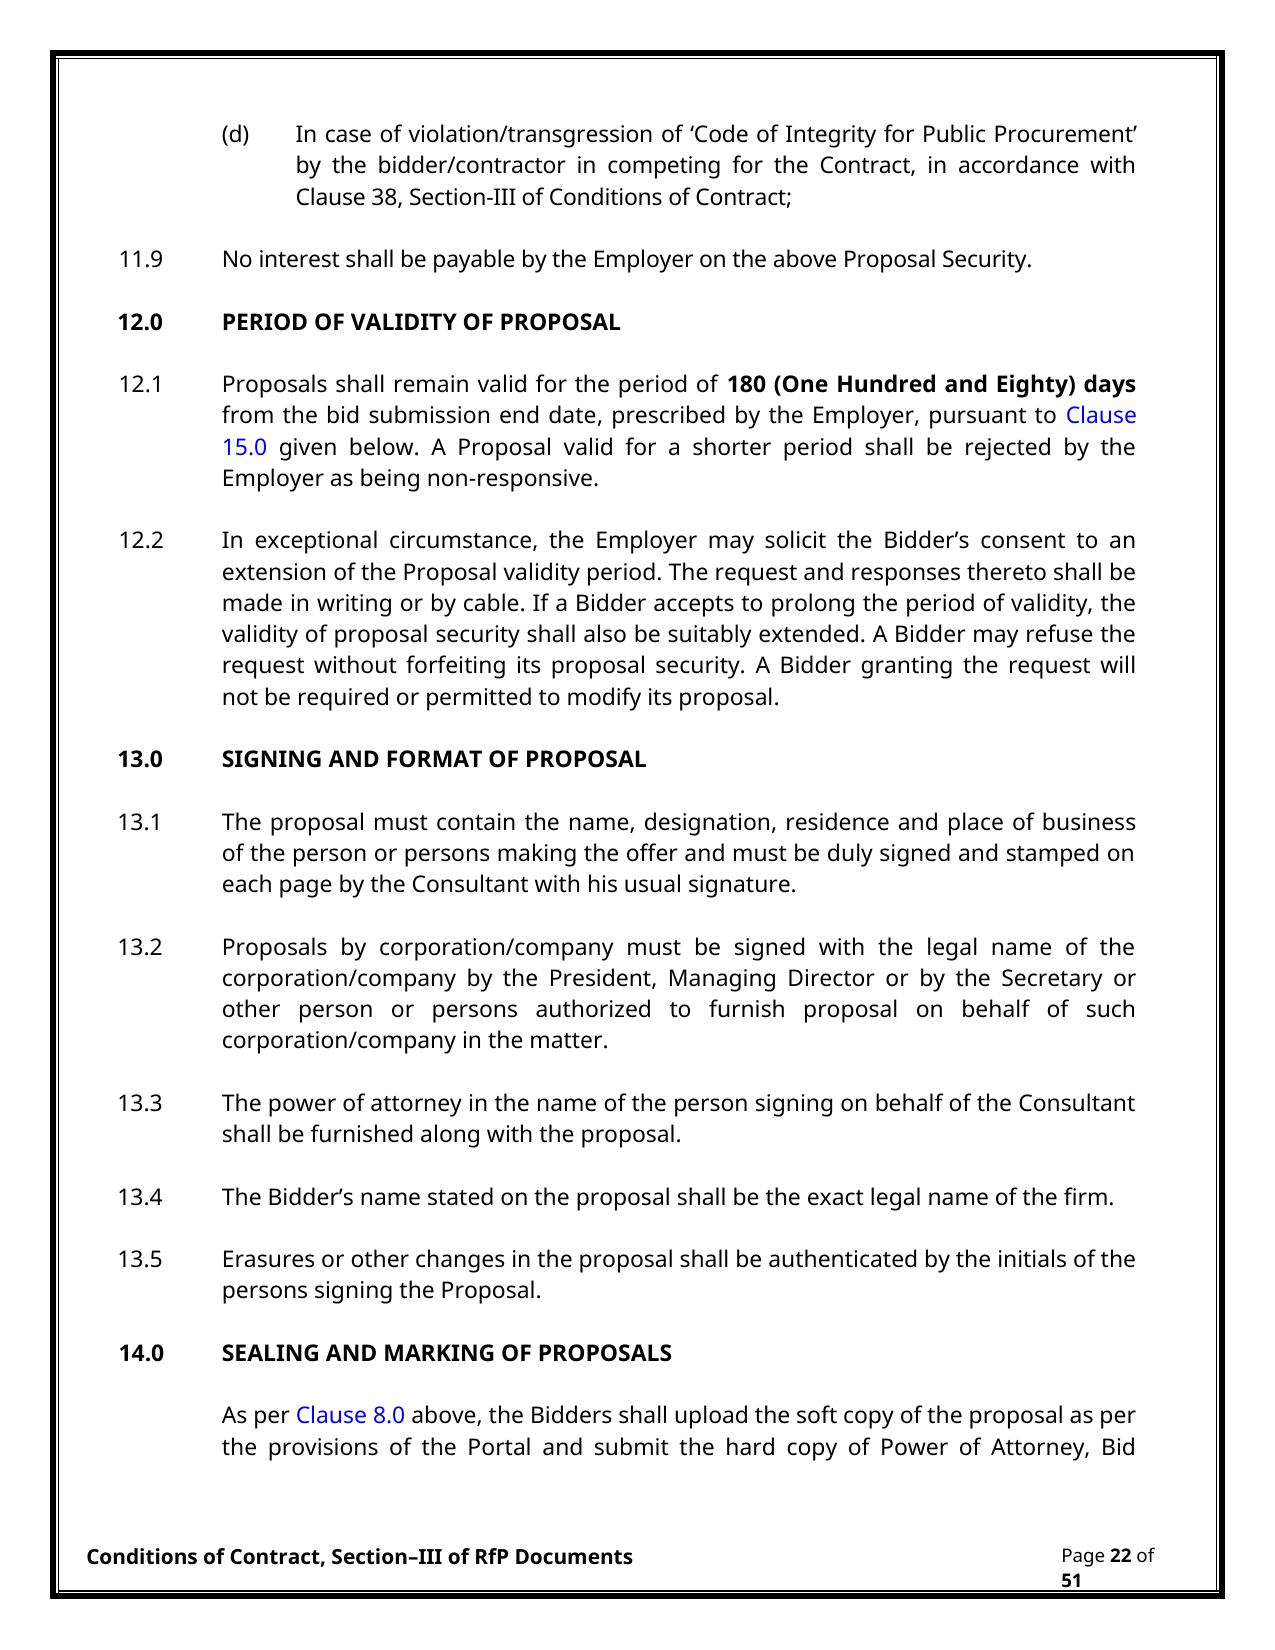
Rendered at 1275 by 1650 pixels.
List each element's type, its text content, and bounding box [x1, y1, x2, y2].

text 12.2 In exceptional circumstance, the Employer may solicit the Bidder’s consent to an extension of the Proposal validity period. The request and responses thereto shall be made in writing or by cable. If a Bidder accepts to prolong the period of validity, the validity of proposal security shall also be suitably extended. A Bidder may refuse the request without forfeiting its proposal security. A Bidder granting the request will not be required or permitted to modify its proposal. [118, 524, 1137, 712]
text (d) In case of violation/transgression of ‘Code of Integrity for Public Procurement’ by the bidder/contractor in competing for the Contract, in accordance with Clause 38, Section-III of Conditions of Contract; [222, 118, 1137, 212]
text 13.3 The power of attorney in the name of the person signing on behalf of the Consultant shall be furnished along with the proposal. [117, 1087, 1137, 1149]
text 11.9 No interest shall be payable by the Employer on the above Proposal Security. [118, 243, 1137, 274]
text 14.0 SEALING AND MARKING OF PROPOSALS [118, 1337, 1137, 1368]
text 12.0 PERIOD OF VALIDITY OF PROPOSAL [117, 306, 1137, 337]
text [222, 1399, 1137, 1462]
text 13.1 The proposal must contain the name, designation, residence and place of business of the person or persons making the offer and must be duly signed and stamped on each page by the Consultant with his usual signature. [117, 806, 1137, 899]
text 13.2 Proposals by corporation/company must be signed with the legal name of the corporation/company by the President, Managing Director or by the Secretary or other person or persons authorized to furnish proposal on behalf of such corporation/company in the matter. [117, 931, 1137, 1056]
text 13.4 The Bidder’s name stated on the proposal shall be the exact legal name of the firm. [117, 1181, 1137, 1212]
text 13.5 Erasures or other changes in the proposal shall be authenticated by the initials of the persons signing the Proposal. [117, 1243, 1137, 1306]
text 12.1 Proposals shall remain valid for the period of 180 (One Hundred and Eighty) days from the bid submission end date, prescribed by the Employer, pursuant to Clause 15.0 given below. A Proposal valid for a shorter period shall be rejected by the Employer as being non-responsive. [118, 368, 1137, 493]
text 13.0 SIGNING AND FORMAT OF PROPOSAL [117, 743, 1137, 774]
